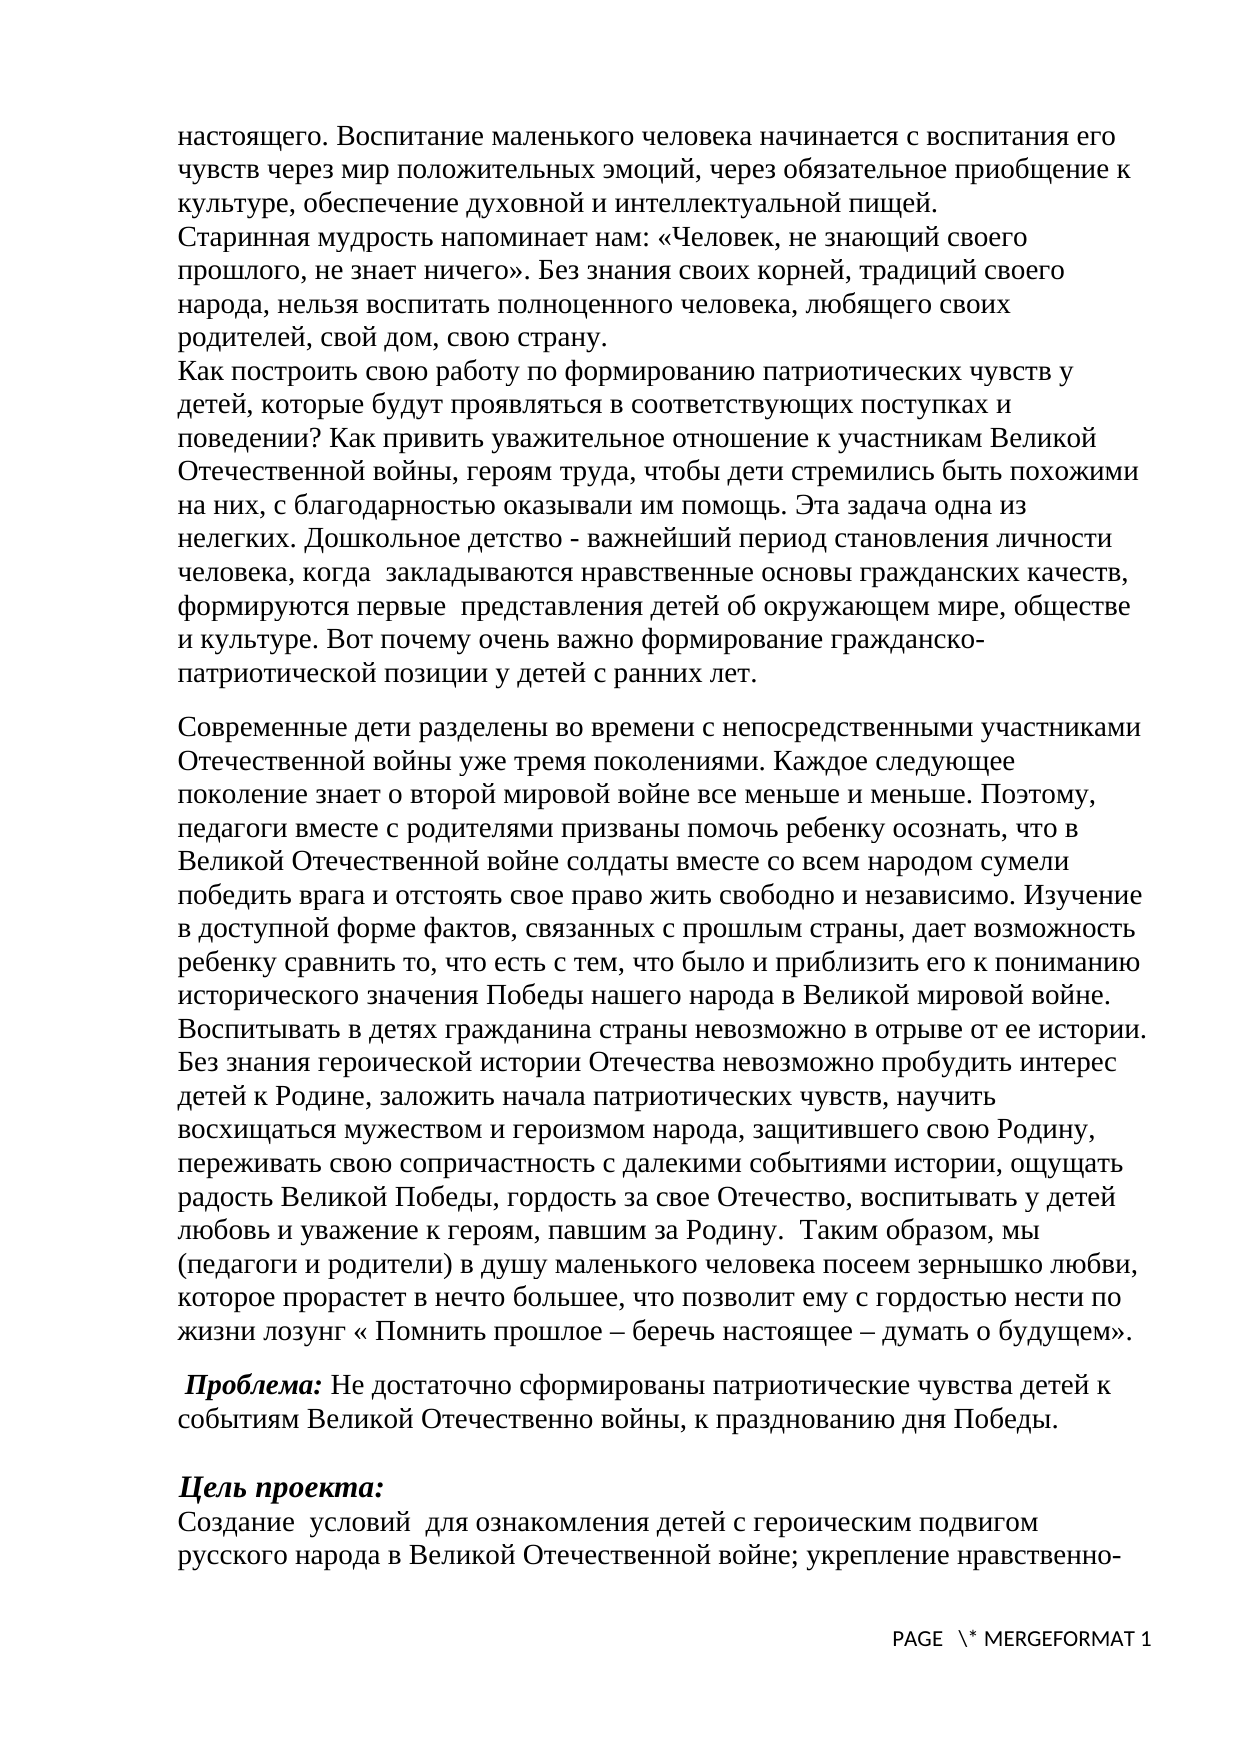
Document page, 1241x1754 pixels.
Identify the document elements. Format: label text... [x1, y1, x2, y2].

text Цель проекта: [179, 1468, 1152, 1504]
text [177, 1504, 1152, 1571]
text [177, 118, 1152, 688]
text Современные дети разделены во времени с непосредственными участниками Отечественной войны уже тремя поколениями. Каждое следующее поколение знает о второй мировой войне все меньше и меньше. Поэтому, педагоги вместе с родителями призваны помочь ребенку осознать, что в Великой Отечественной войне солдаты вместе со всем народом сумели победить врага и отстоять свое право жить свободно и независимо. Изучение в доступной форме фактов, связанных с прошлым страны, дает возможность ребенку сравнить то, что есть с тем, что было и приблизить его к пониманию исторического значения Победы нашего народа в Великой мировой войне. Воспитывать в детях гражданина страны невозможно в отрыве от ее истории. Без знания героической истории Отечества невозможно пробудить интерес детей к Родине, заложить начала патриотических чувств, научить восхищаться мужеством и героизмом народа, защитившего свою Родину, переживать свою сопричастность с далекими событиями истории, ощущать радость Великой Победы, гордость за свое Отечество, воспитывать у детей любовь и уважение к героям, павшим за Родину. Таким образом, мы (педагоги и родители) в душу маленького человека посеем зернышко любви, которое прорастет в нечто большее, что позволит ему с гордостью нести по жизни лозунг « Помнить прошлое – беречь настоящее – думать о будущем». [177, 709, 1152, 1346]
